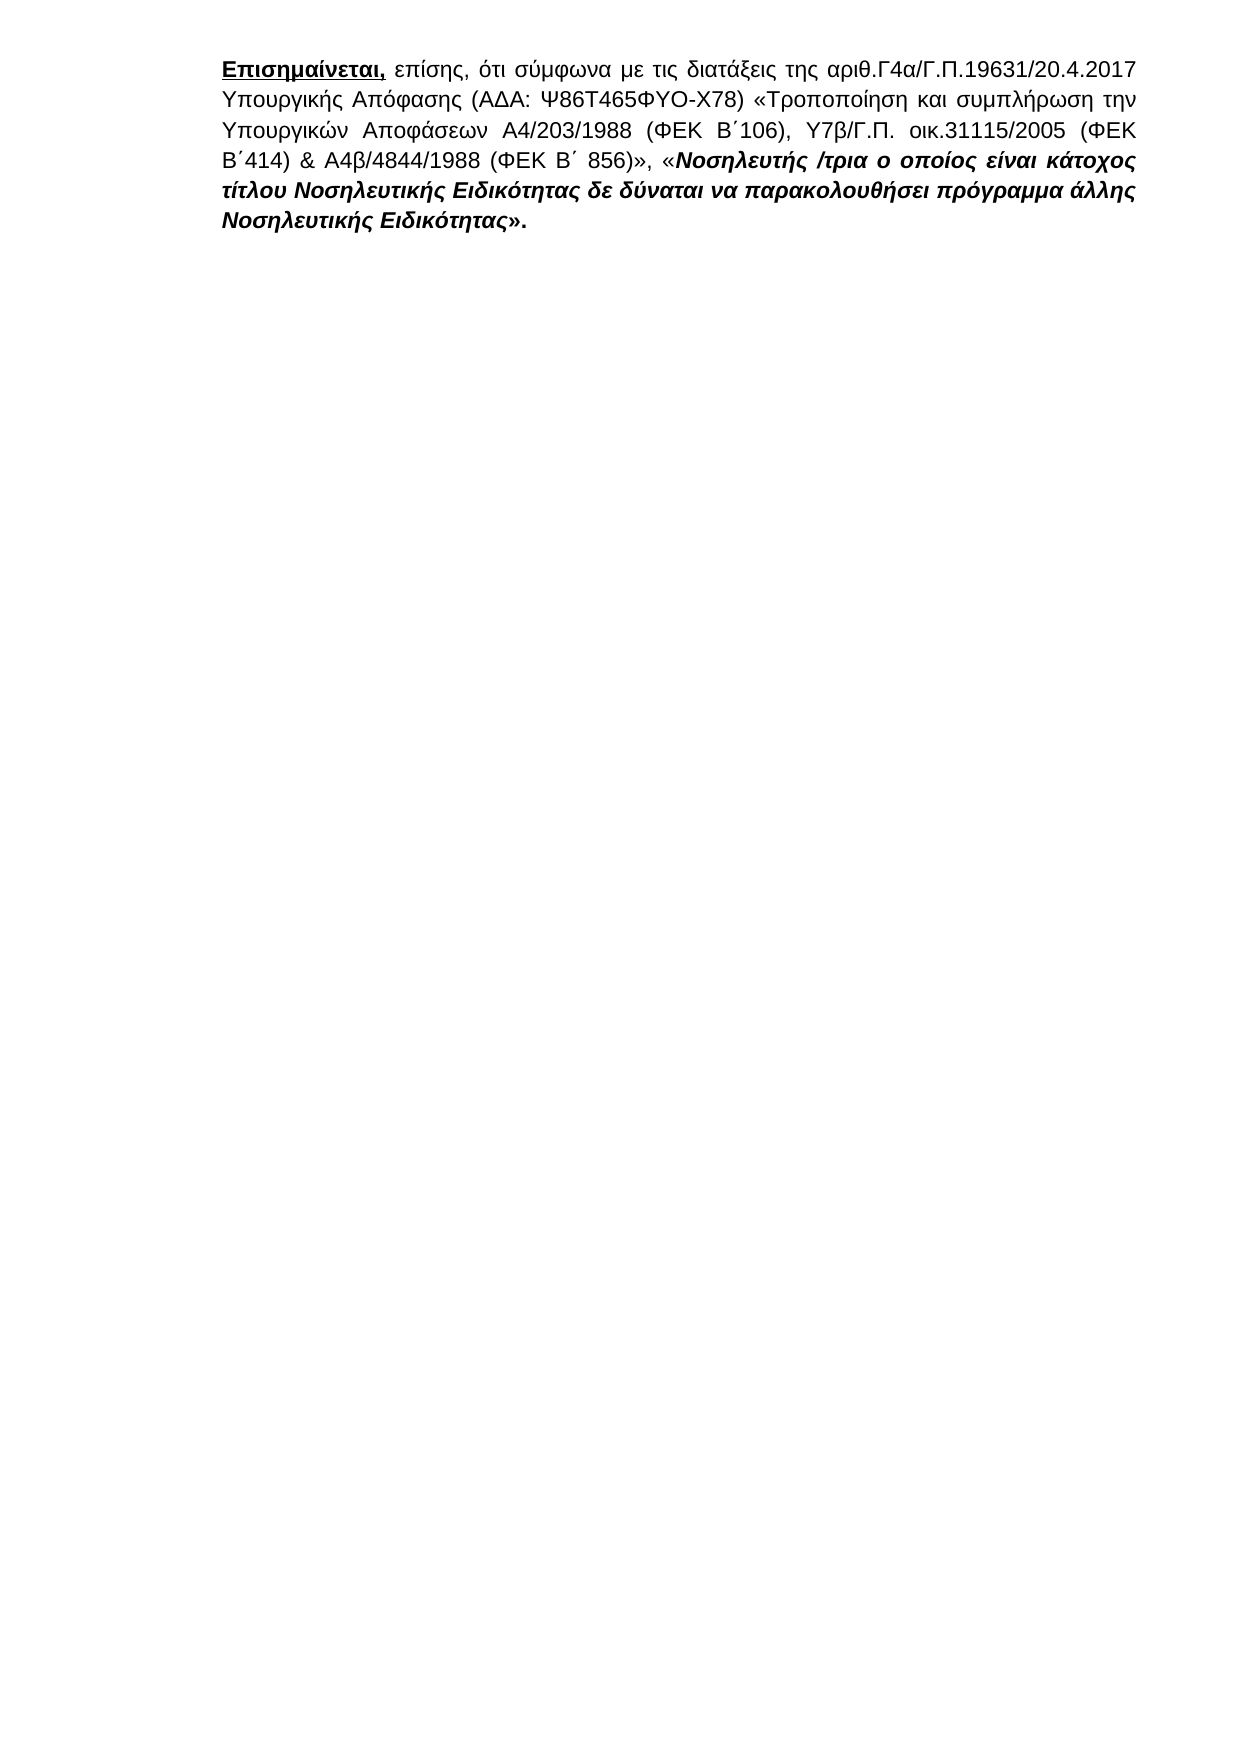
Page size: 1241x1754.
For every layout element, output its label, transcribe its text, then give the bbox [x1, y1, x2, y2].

text Επισημαίνεται, επίσης, ότι σύμφωνα με τις διατάξεις της αριθ.Γ4α/Γ.Π.19631/20.4.2017 Υπουργικής Απόφασης (ΑΔΑ: Ψ86Τ465ΦΥΟ-Χ78) «Τροποποίηση και συμπλήρωση την Υπουργικών Αποφάσεων Α4/203/1988 (ΦΕΚ Β΄106), Υ7β/Γ.Π. οικ.31115/2005 (ΦΕΚ Β΄414) & Α4β/4844/1988 (ΦΕΚ Β΄ 856)», «Νοσηλευτής /τρια ο οποίος είναι κάτοχος τίτλου Νοσηλευτικής Ειδικότητας δε δύναται να παρακολουθήσει πρόγραμμα άλλης Νοσηλευτικής Ειδικότητας». [222, 56, 1137, 233]
